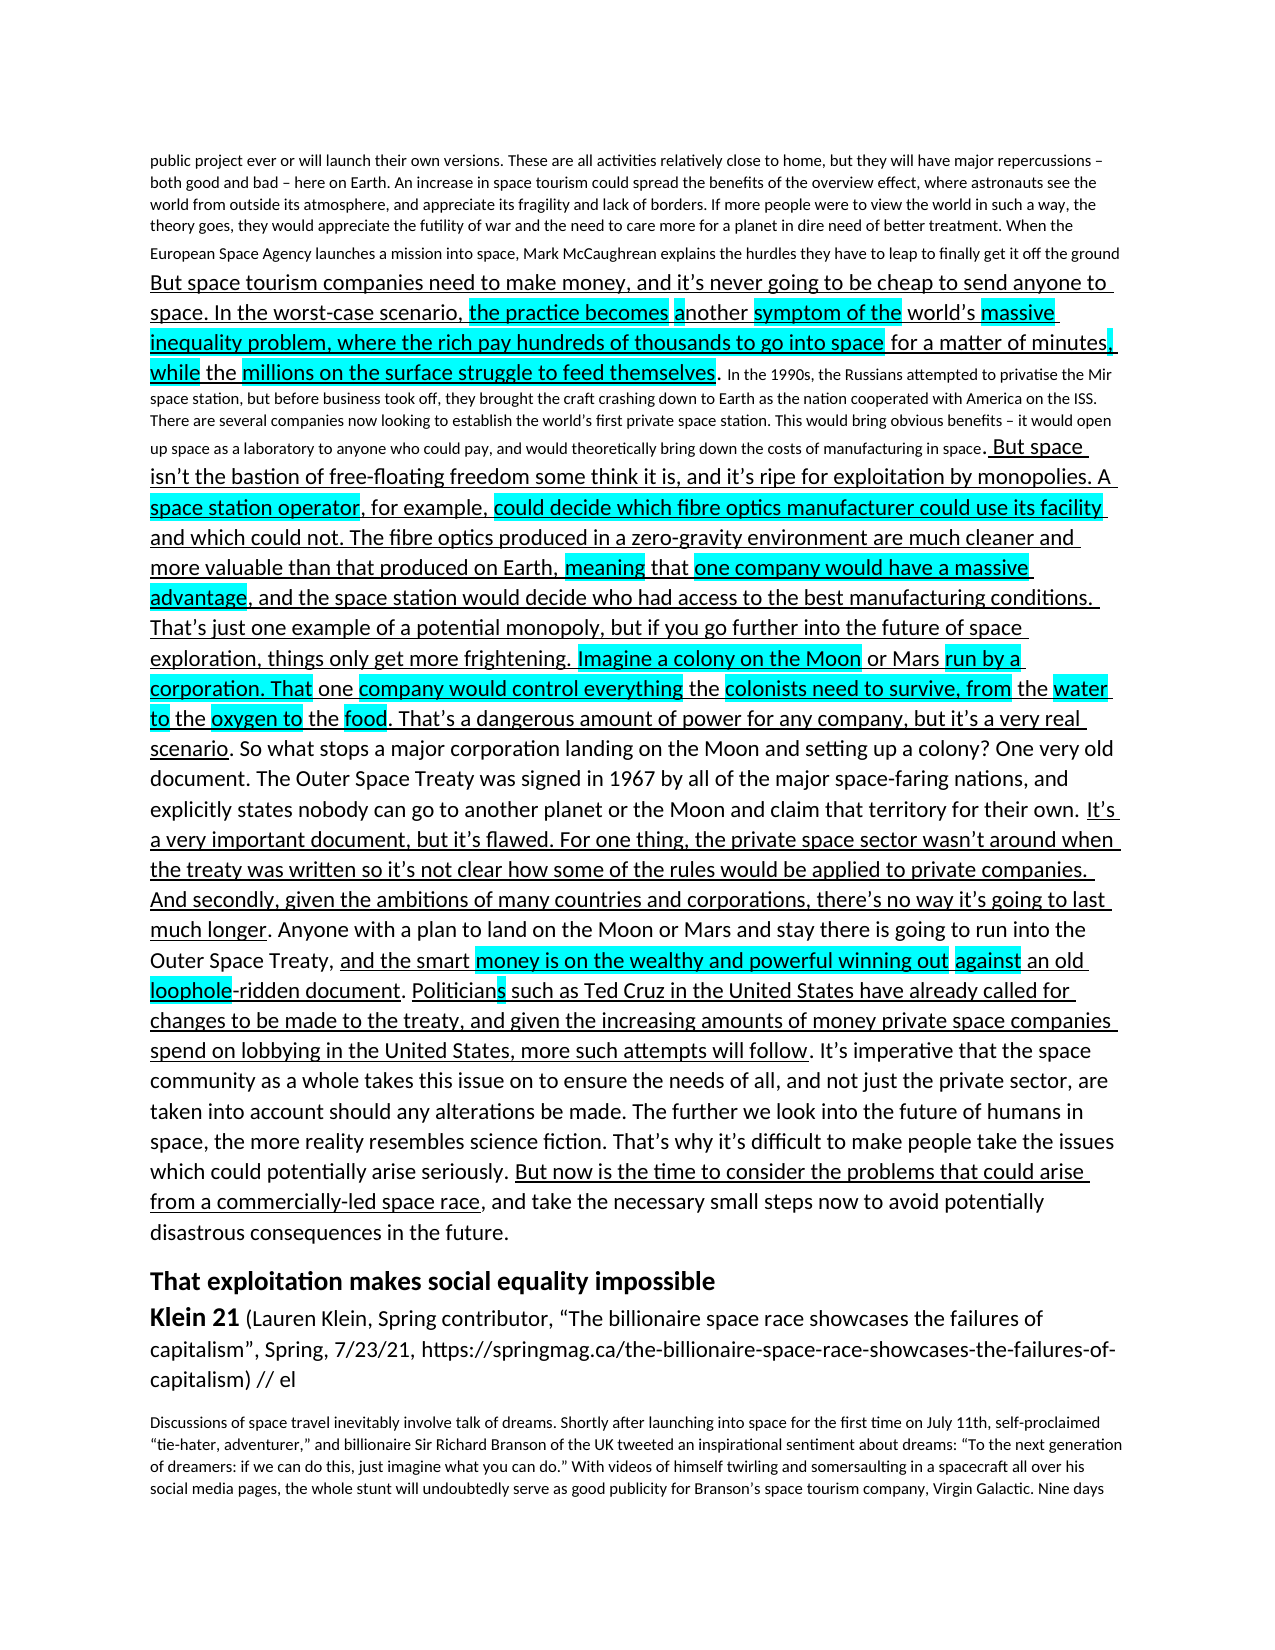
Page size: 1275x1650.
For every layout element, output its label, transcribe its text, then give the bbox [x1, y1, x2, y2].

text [150, 150, 1125, 1246]
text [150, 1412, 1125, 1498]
subtitle That exploitation makes social equality impossible [150, 1264, 1125, 1298]
text Klein 21 (Lauren Klein, Spring contributor, “The billionaire space race showcases the failures of capitalism”, Spring, 7/23/21, https://springmag.ca/the-billionaire-space-race-showcases-the-failures-of-capitalism) // el [150, 1300, 1125, 1394]
